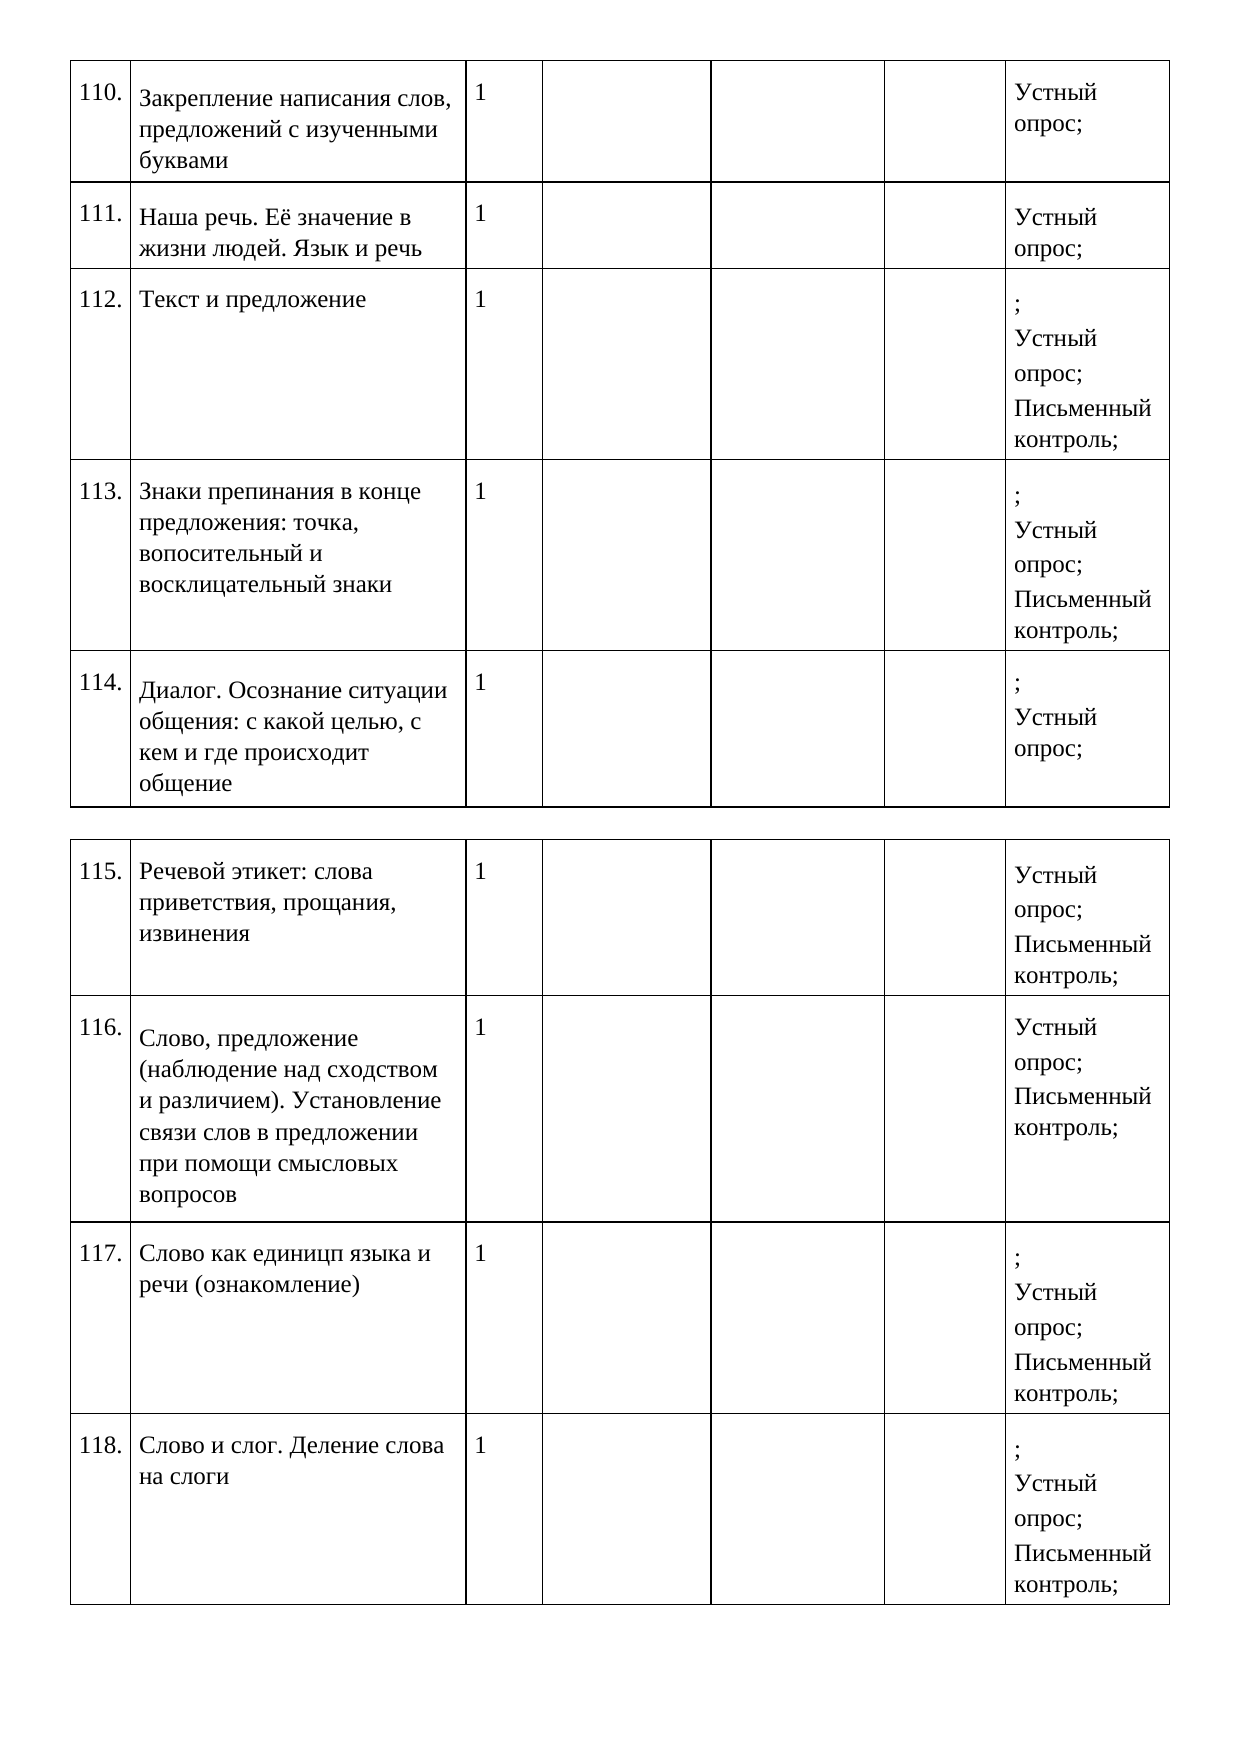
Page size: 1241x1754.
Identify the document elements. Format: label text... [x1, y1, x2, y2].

table_cell Знаки препинания в конце предложения: точка, вопосительный и восклицательный знаки [131, 460, 465, 650]
table_cell [543, 996, 710, 1221]
table_cell 1 [467, 269, 542, 459]
table_cell 1 [467, 1414, 542, 1604]
table_cell Устный опрос; Письменный контроль; [1006, 996, 1169, 1221]
table_cell ; Устный опрос; Письменный контроль; [1006, 1223, 1169, 1413]
table_cell 114. [71, 651, 130, 806]
table_cell [543, 1414, 710, 1604]
table_cell [712, 1223, 884, 1413]
table_cell 110. [71, 61, 130, 181]
table_header [543, 840, 710, 995]
table_cell [885, 651, 1005, 806]
table_cell [712, 61, 884, 181]
table_header [712, 840, 884, 995]
table_cell 116. [71, 996, 130, 1221]
table_cell [885, 1223, 1005, 1413]
table_cell 1 [467, 996, 542, 1221]
table_cell Слово как единицп языка и речи (ознакомление) [131, 1223, 465, 1413]
table_cell [712, 996, 884, 1221]
table_cell 1 [467, 183, 542, 267]
table_cell [712, 1414, 884, 1604]
table_cell [543, 1223, 710, 1413]
table_header Устный опрос; Письменный контроль; [1006, 840, 1169, 995]
table_cell [885, 269, 1005, 459]
table_cell [543, 183, 710, 267]
table_cell 1 [467, 651, 542, 806]
table_cell Закрепление написания слов, предложений с изученными буквами [131, 61, 465, 181]
table_cell [712, 460, 884, 650]
table_cell 1 [467, 460, 542, 650]
table_cell 1 [467, 61, 542, 181]
table_cell 111. [71, 183, 130, 267]
table_cell [885, 460, 1005, 650]
table_cell [543, 460, 710, 650]
table_cell Текст и предложение [131, 269, 465, 459]
table_header 115. [71, 840, 130, 995]
table_cell Устный опрос; [1006, 61, 1169, 181]
table_cell [543, 269, 710, 459]
table_cell [712, 183, 884, 267]
table_cell ; Устный опрос; [1006, 651, 1169, 806]
table_cell ; Устный опрос; Письменный контроль; [1006, 269, 1169, 459]
table_cell 117. [71, 1223, 130, 1413]
table_cell [885, 1414, 1005, 1604]
table_cell [885, 61, 1005, 181]
table_cell 1 [467, 1223, 542, 1413]
table_cell [885, 183, 1005, 267]
table_cell Устный опрос; [1006, 183, 1169, 267]
table_cell 118. [71, 1414, 130, 1604]
table_header 1 [467, 840, 542, 995]
table_cell [543, 61, 710, 181]
table_cell 112. [71, 269, 130, 459]
table_cell Слово и слог. Деление слова на слоги [131, 1414, 465, 1604]
table_cell ; Устный опрос; Письменный контроль; [1006, 460, 1169, 650]
table_cell [543, 651, 710, 806]
table_cell [885, 996, 1005, 1221]
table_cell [1006, 1414, 1169, 1604]
table_cell Слово, предложение (наблюдение над сходством и различием). Установление связи слов в предложении при помощи смысловых вопросов [131, 996, 465, 1221]
table_cell Наша речь. Её значение в жизни людей. Язык и речь [131, 183, 465, 267]
table_cell [712, 651, 884, 806]
table_cell [712, 269, 884, 459]
table_header [885, 840, 1005, 995]
table_cell Диалог. Осознание ситуации общения: с какой целью, с кем и где происходит общение [131, 651, 465, 806]
table_cell 113. [71, 460, 130, 650]
table_header Речевой этикет: слова приветствия, прощания, извинения [131, 840, 465, 995]
